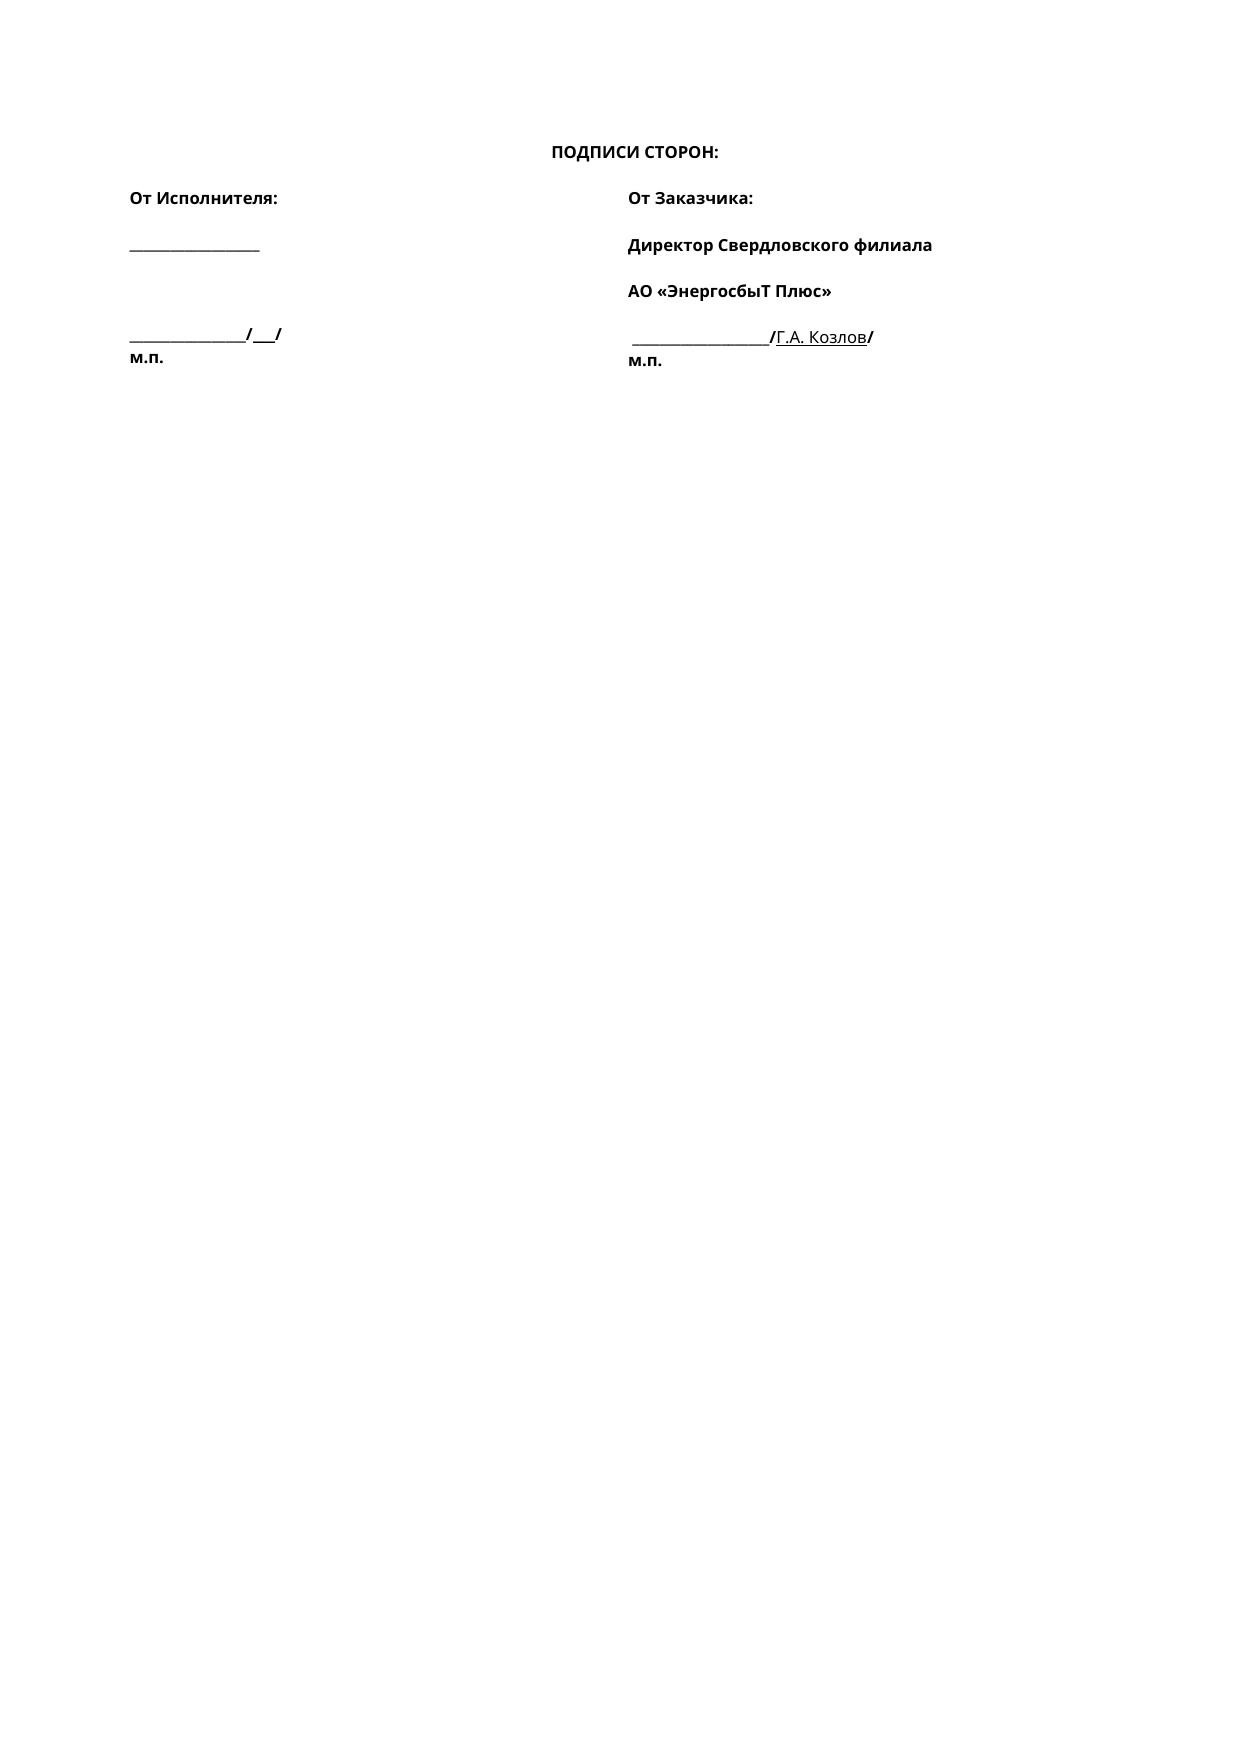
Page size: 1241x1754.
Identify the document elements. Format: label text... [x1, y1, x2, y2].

text ПОДПИСИ СТОРОН: [118, 141, 1152, 163]
table_header От Исполнителя: ___________________ _________________/___/ м.п. [118, 186, 617, 392]
table_header От Заказчика: Директор Свердловского филиала АО «ЭнергосбыТ Плюс» ____________________/Г.А. Козлов/ м.п. [617, 186, 1127, 392]
